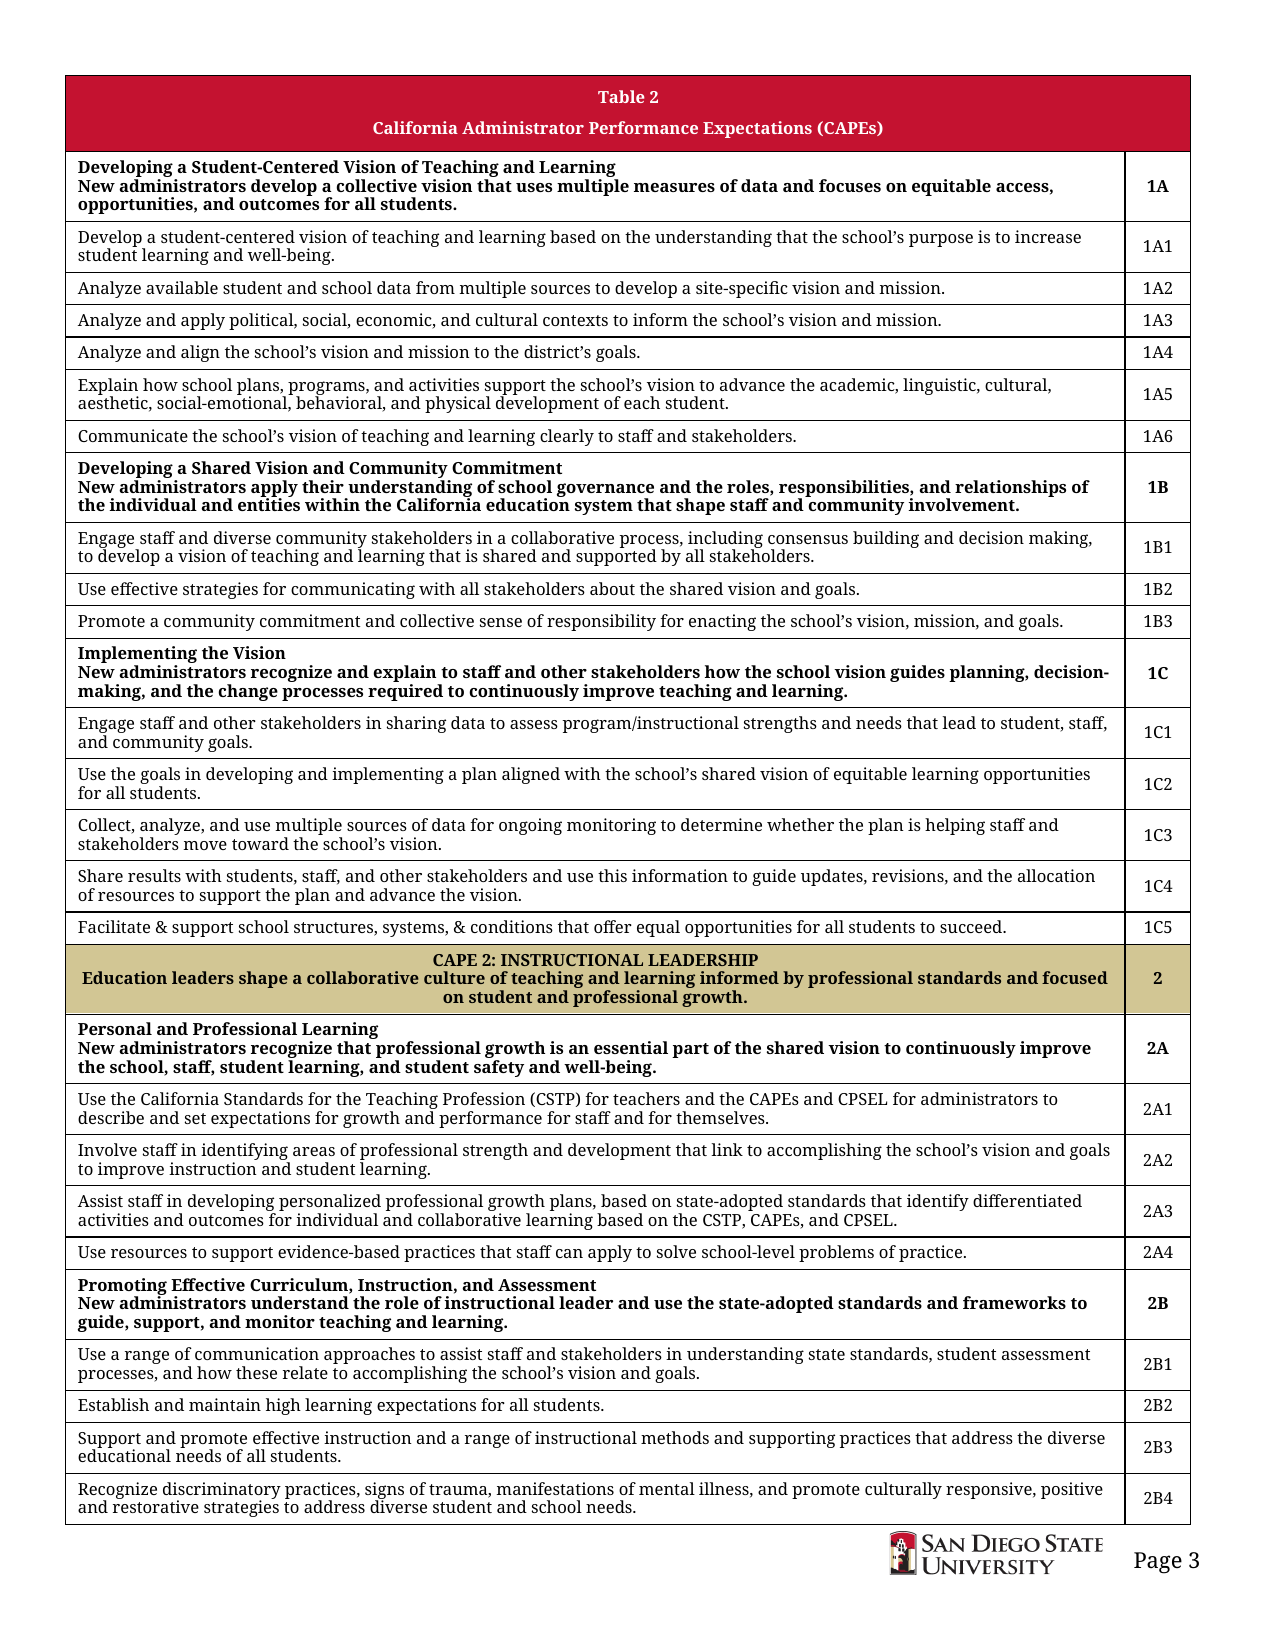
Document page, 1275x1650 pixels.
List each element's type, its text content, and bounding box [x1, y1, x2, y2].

table_cell Use the California Standards for the Teaching Profession (CSTP) for teachers and the CAPEs and CPSEL for administrators to describe and set expectations for growth and performance for staff and for themselves. [66, 1084, 1124, 1134]
table_cell 1C3 [1126, 810, 1190, 860]
table_cell Use resources to support evidence-based practices that staff can apply to solve school-level problems of practice. [66, 1238, 1124, 1269]
table_cell Developing a Shared Vision and Community Commitment New administrators apply their understanding of school governance and the roles, responsibilities, and relationships of the individual and entities within the California education system that shape staff and community involvement. [66, 453, 1124, 522]
table_cell 2A2 [1126, 1135, 1190, 1185]
table_cell 1A6 [1126, 421, 1190, 452]
table_cell 1A4 [1126, 338, 1190, 369]
table_cell 2A [1126, 1015, 1190, 1083]
table_cell Assist staff in developing personalized professional growth plans, based on state-adopted standards that identify differentiated activities and outcomes for individual and collaborative learning based on the CSTP, CAPEs, and CPSEL. [66, 1186, 1124, 1236]
table_cell 1C4 [1126, 861, 1190, 911]
table_cell 1B3 [1126, 606, 1190, 637]
table_cell Establish and maintain high learning expectations for all students. [66, 1391, 1124, 1422]
table_cell Engage staff and diverse community stakeholders in a collaborative process, including consensus building and decision making, to develop a vision of teaching and learning that is shared and supported by all stakeholders. [66, 523, 1124, 573]
table_cell Use the goals in developing and implementing a plan aligned with the school’s shared vision of equitable learning opportunities for all students. [66, 759, 1124, 809]
table_cell 1C1 [1126, 708, 1190, 758]
table_cell Engage staff and other stakeholders in sharing data to assess program/instructional strengths and needs that lead to student, staff, and community goals. [66, 708, 1124, 758]
table_cell 1A5 [1126, 370, 1190, 420]
table_cell Explain how school plans, programs, and activities support the school’s vision to advance the academic, linguistic, cultural, aesthetic, social-emotional, behavioral, and physical development of each student. [66, 370, 1124, 420]
table_cell 1A1 [1126, 222, 1190, 272]
table_header Table 2 California Administrator Performance Expectations (CAPEs) [66, 76, 1190, 151]
table_cell Support and promote effective instruction and a range of instructional methods and supporting practices that address the diverse educational needs of all students. [66, 1423, 1124, 1473]
table_cell Use effective strategies for communicating with all stakeholders about the shared vision and goals. [66, 574, 1124, 605]
table_cell Promoting Effective Curriculum, Instruction, and Assessment New administrators understand the role of instructional leader and use the state-adopted standards and frameworks to guide, support, and monitor teaching and learning. [66, 1270, 1124, 1338]
table_cell 2B [1126, 1270, 1190, 1338]
table_cell Recognize discriminatory practices, signs of trauma, manifestations of mental illness, and promote culturally responsive, positive and restorative strategies to address diverse student and school needs. [66, 1474, 1124, 1524]
table_cell 1B2 [1126, 574, 1190, 605]
table_cell Develop a student-centered vision of teaching and learning based on the understanding that the school’s purpose is to increase student learning and well-being. [66, 222, 1124, 272]
table_cell 2A4 [1126, 1238, 1190, 1269]
table_cell 1C5 [1126, 913, 1190, 944]
table_cell Developing a Student-Centered Vision of Teaching and Learning New administrators develop a collective vision that uses multiple measures of data and focuses on equitable access, opportunities, and outcomes for all students. [66, 152, 1124, 221]
table_cell Analyze and align the school’s vision and mission to the district’s goals. [66, 338, 1124, 369]
table_cell Share results with students, staff, and other stakeholders and use this information to guide updates, revisions, and the allocation of resources to support the plan and advance the vision. [66, 861, 1124, 911]
table_cell 1A [1126, 152, 1190, 221]
table_cell Promote a community commitment and collective sense of responsibility for enacting the school’s vision, mission, and goals. [66, 606, 1124, 637]
table_cell 1A2 [1126, 273, 1190, 304]
table_cell CAPE 2: INSTRUCTIONAL LEADERSHIP Education leaders shape a collaborative culture of teaching and learning informed by professional standards and focused on student and professional growth. [66, 945, 1124, 1013]
table_cell 1A3 [1126, 305, 1190, 336]
table_cell 2A1 [1126, 1084, 1190, 1134]
table_cell Facilitate & support school structures, systems, & conditions that offer equal opportunities for all students to succeed. [66, 913, 1124, 944]
table_cell Analyze available student and school data from multiple sources to develop a site-specific vision and mission. [66, 273, 1124, 304]
table_cell 2 [1126, 945, 1190, 1013]
table_cell 2B2 [1126, 1391, 1190, 1422]
table_cell 1C [1126, 639, 1190, 707]
table_cell Implementing the Vision New administrators recognize and explain to staff and other stakeholders how the school vision guides planning, decision-making, and the change processes required to continuously improve teaching and learning. [66, 639, 1124, 707]
table_cell Analyze and apply political, social, economic, and cultural contexts to inform the school’s vision and mission. [66, 305, 1124, 336]
table_cell 1C2 [1126, 759, 1190, 809]
table_cell Communicate the school’s vision of teaching and learning clearly to staff and stakeholders. [66, 421, 1124, 452]
table_cell Collect, analyze, and use multiple sources of data for ongoing monitoring to determine whether the plan is helping staff and stakeholders move toward the school’s vision. [66, 810, 1124, 860]
table_cell 2A3 [1126, 1186, 1190, 1236]
table_cell 1B1 [1126, 523, 1190, 573]
table_cell Use a range of communication approaches to assist staff and stakeholders in understanding state standards, student assessment processes, and how these relate to accomplishing the school’s vision and goals. [66, 1340, 1124, 1389]
table_cell 2B4 [1126, 1474, 1190, 1524]
picture [889, 1531, 1103, 1575]
table_cell Involve staff in identifying areas of professional strength and development that link to accomplishing the school’s vision and goals to improve instruction and student learning. [66, 1135, 1124, 1185]
table_cell 1B [1126, 453, 1190, 522]
table_cell Personal and Professional Learning New administrators recognize that professional growth is an essential part of the shared vision to continuously improve the school, staff, student learning, and student safety and well-being. [66, 1015, 1124, 1083]
table_cell 2B3 [1126, 1423, 1190, 1473]
table_cell 2B1 [1126, 1340, 1190, 1389]
